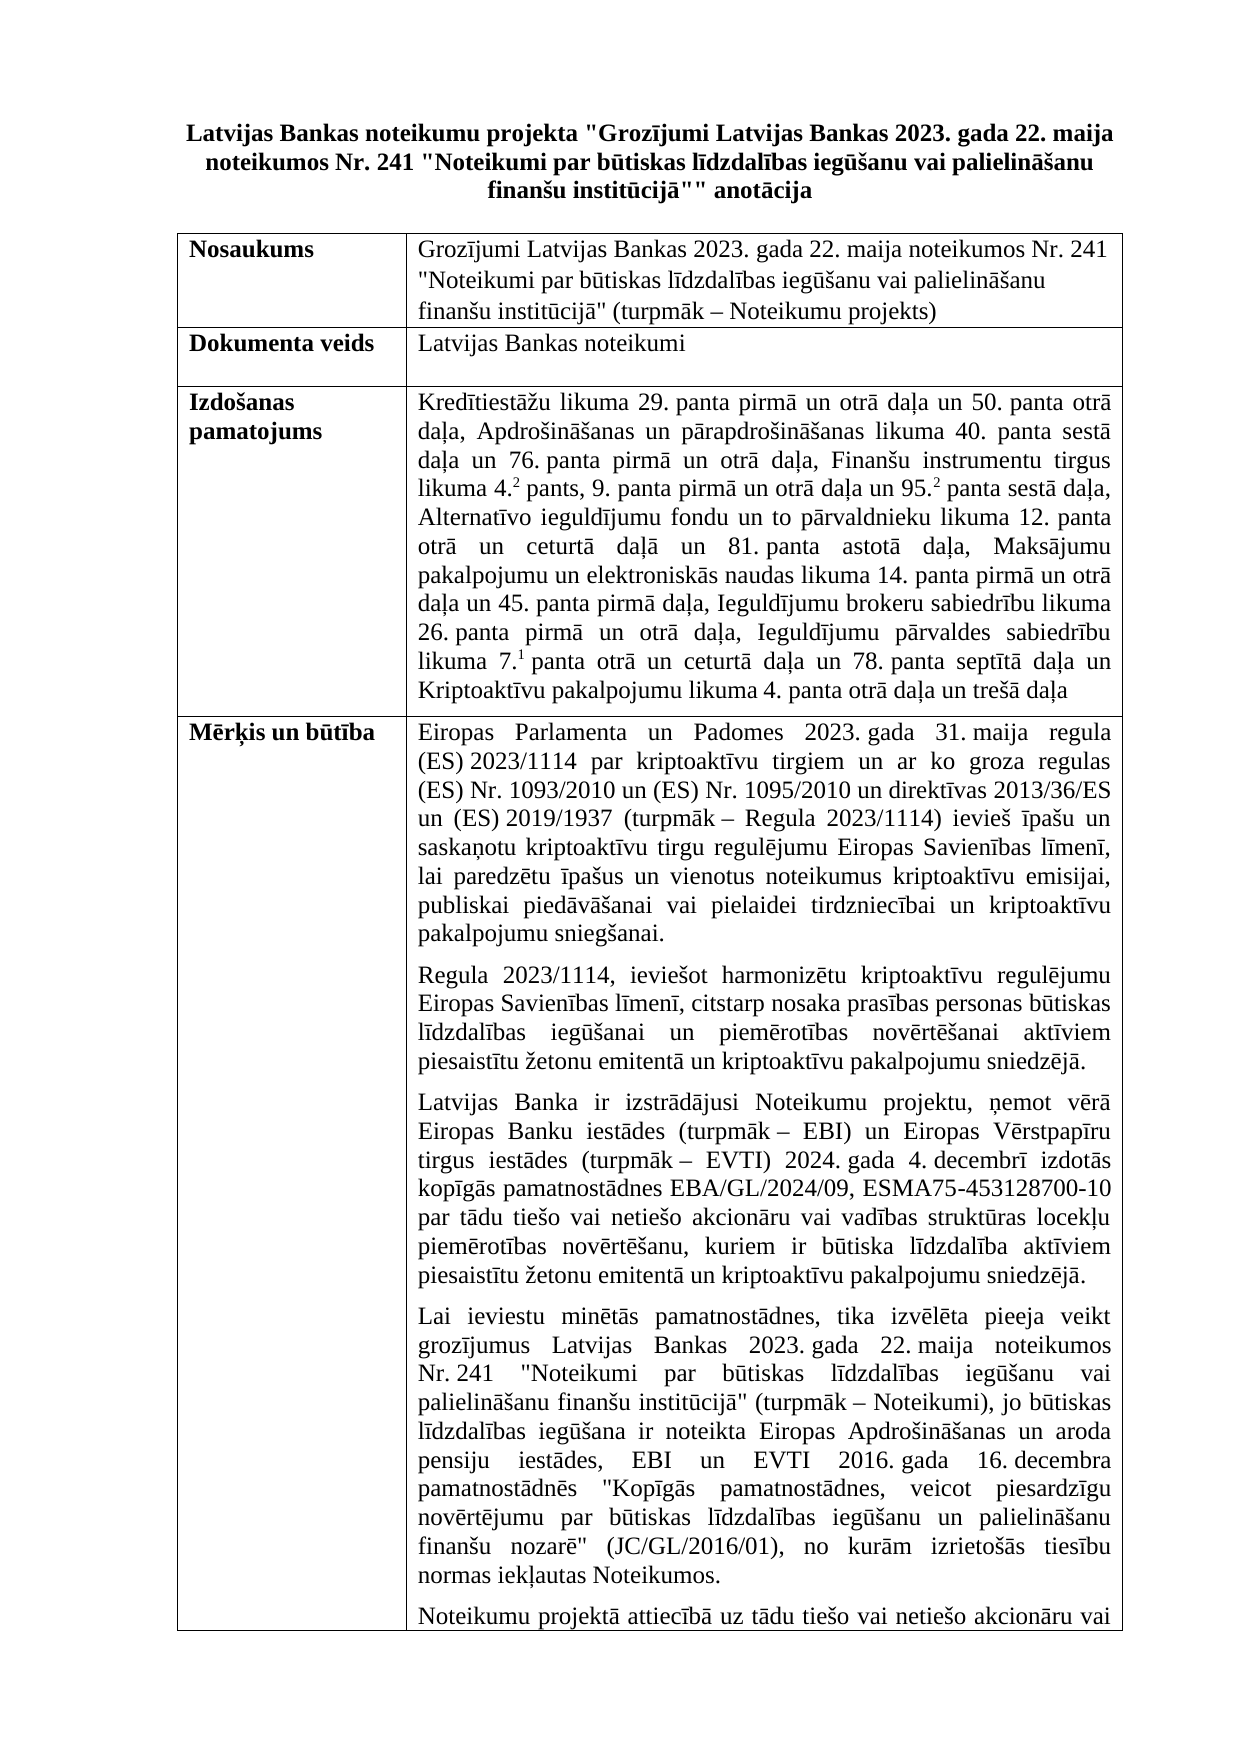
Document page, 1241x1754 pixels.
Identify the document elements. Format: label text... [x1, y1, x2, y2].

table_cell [407, 717, 1122, 1630]
table_header Nosaukums [178, 234, 406, 327]
table_cell Mērķis un būtība [178, 717, 406, 1630]
table_cell Latvijas Bankas noteikumi [407, 328, 1122, 386]
text Latvijas Bankas noteikumu projekta "Grozījumi Latvijas Bankas 2023. gada 22. maija noteikumos Nr. 241 "Noteikumi par būtiskas līdzdalības iegūšanu vai palielināšanu finanšu institūcijā"" anotācija [177, 118, 1122, 204]
table_cell Izdošanas pamatojums [178, 387, 406, 716]
table_header Grozījumi Latvijas Bankas 2023. gada 22. maija noteikumos Nr. 241 "Noteikumi par būtiskas līdzdalības iegūšanu vai palielināšanu finanšu institūcijā" (turpmāk – Noteikumu projekts) [407, 234, 1122, 327]
table_cell Dokumenta veids [178, 328, 406, 386]
table_cell Kredītiestāžu likuma 29. panta pirmā un otrā daļa un 50. panta otrā daļa, Apdrošināšanas un pārapdrošināšanas likuma 40. panta sestā daļa un 76. panta pirmā un otrā daļa, Finanšu instrumentu tirgus likuma 4.2 pants, 9. panta pirmā un otrā daļa un 95.2 panta sestā daļa, Alternatīvo ieguldījumu fondu un to pārvaldnieku likuma 12. panta otrā un ceturtā daļā un 81. panta astotā daļa, Maksājumu pakalpojumu un elektroniskās naudas likuma 14. panta pirmā un otrā daļa un 45. panta pirmā daļa, Ieguldījumu brokeru sabiedrību likuma 26. panta pirmā un otrā daļa, Ieguldījumu pārvaldes sabiedrību likuma 7.1 panta otrā un ceturtā daļa un 78. panta septītā daļa un Kriptoaktīvu pakalpojumu likuma 4. panta otrā daļa un trešā daļa [407, 387, 1122, 716]
